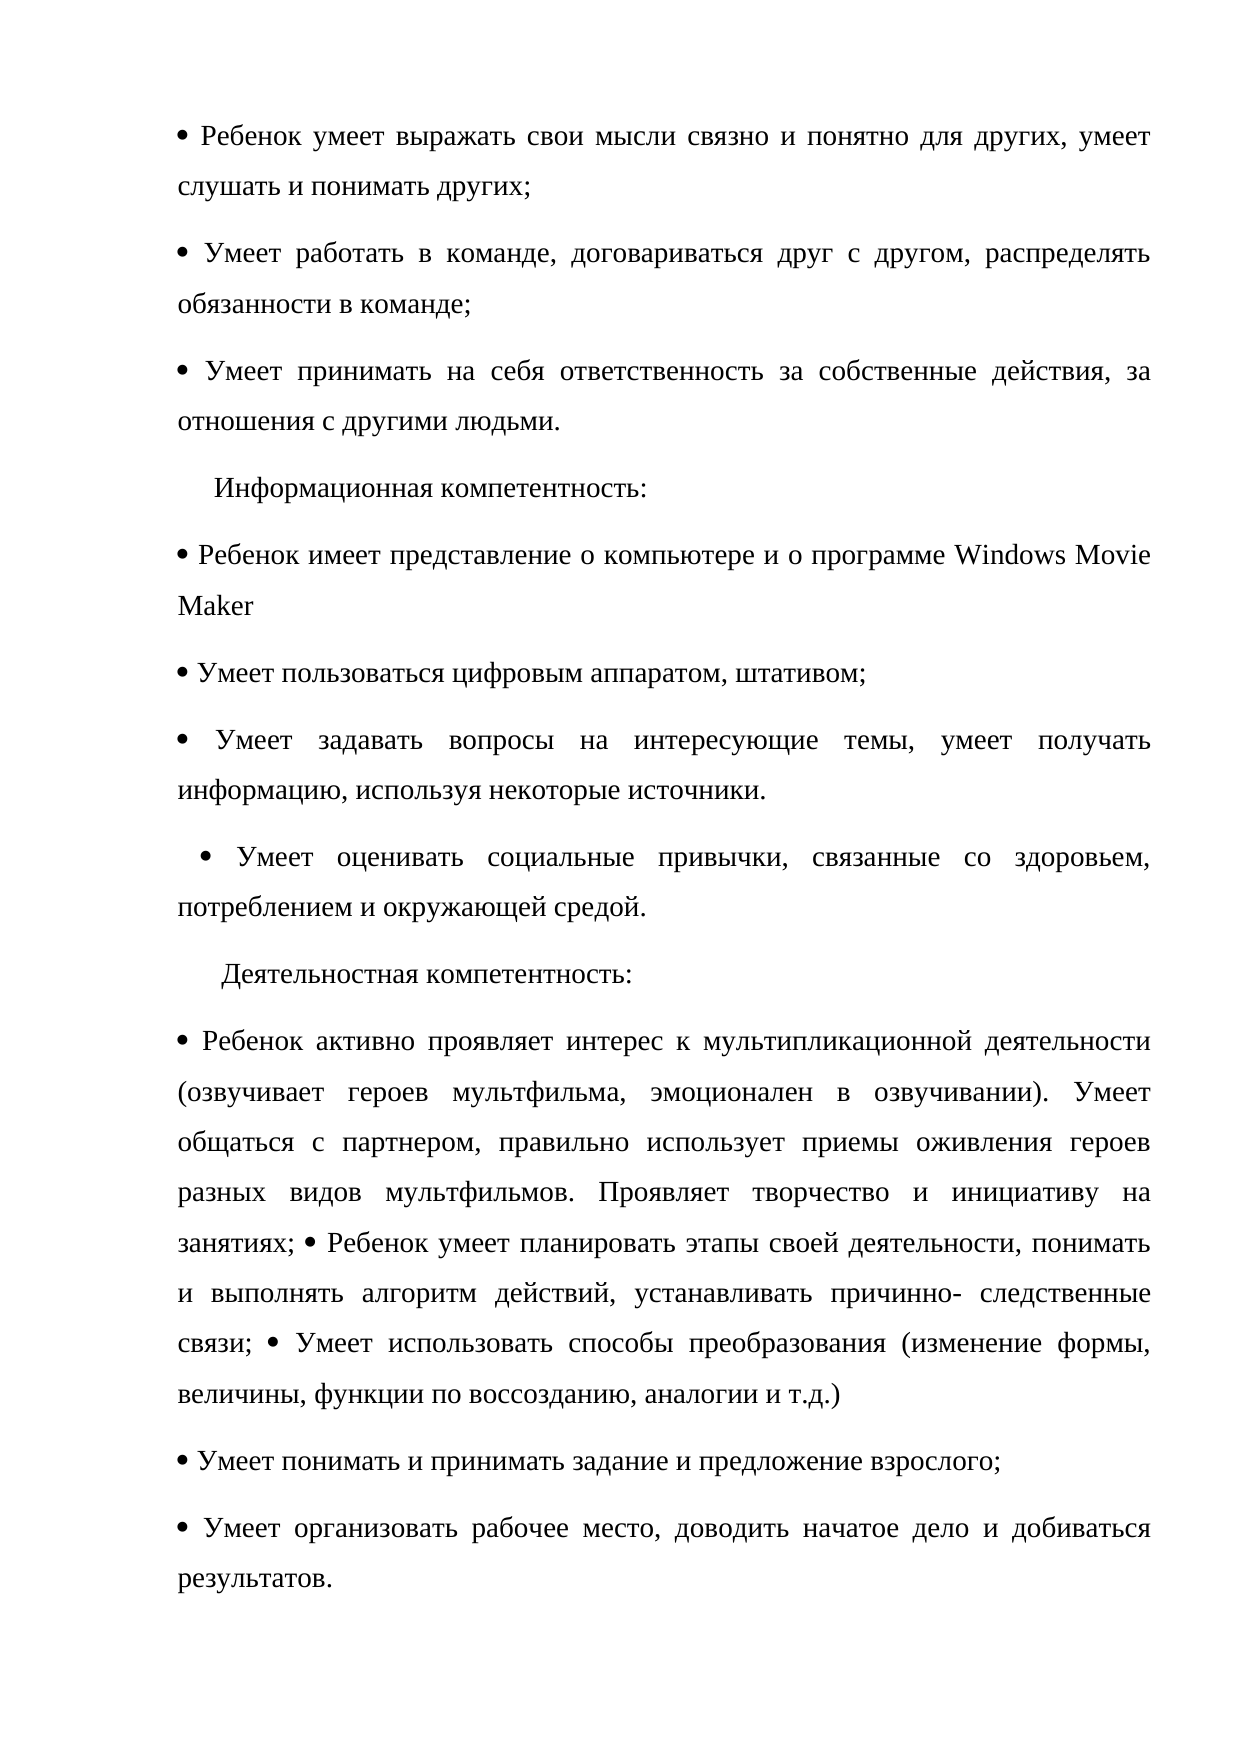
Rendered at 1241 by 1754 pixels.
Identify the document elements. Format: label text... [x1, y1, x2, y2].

text Умеет пользоваться цифровым аппаратом, штативом; [177, 655, 1152, 688]
text Умеет задавать вопросы на интересующие темы, умеет получать информацию, используя некоторые источники. [177, 722, 1152, 806]
text Умеет оценивать социальные привычки, связанные со здоровьем, потреблением и окружающей средой. [177, 839, 1152, 923]
text Умеет организовать рабочее место, доводить начатое дело и добиваться результатов. [177, 1510, 1152, 1594]
text Умеет понимать и принимать задание и предложение взрослого; [177, 1443, 1152, 1477]
text Умеет принимать на себя ответственность за собственные действия, за отношения с другими людьми. [177, 353, 1152, 437]
text Ребенок активно проявляет интерес к мультипликационной деятельности (озвучивает героев мультфильма, эмоционален в озвучивании). Умеет общаться с партнером, правильно использует приемы оживления героев разных видов мультфильмов. Проявляет творчество и инициативу на занятиях; Ребенок умеет планировать этапы своей деятельности, понимать и выполнять алгоритм действий, устанавливать причинно- следственные связи; Умеет использовать способы преобразования (изменение формы, величины, функции по воссозданию, аналогии и т.д.) [177, 1023, 1152, 1409]
text Информационная компетентность: [177, 470, 1152, 504]
text Ребенок имеет представление о компьютере и о программе Windows Movie Maker [177, 537, 1152, 621]
text Умеет работать в команде, договариваться друг с другом, распределять обязанности в команде; [177, 236, 1152, 319]
text Деятельностная компетентность: [177, 957, 1152, 990]
text Ребенок умеет выражать свои мысли связно и понятно для других, умеет слушать и понимать других; [177, 118, 1152, 202]
